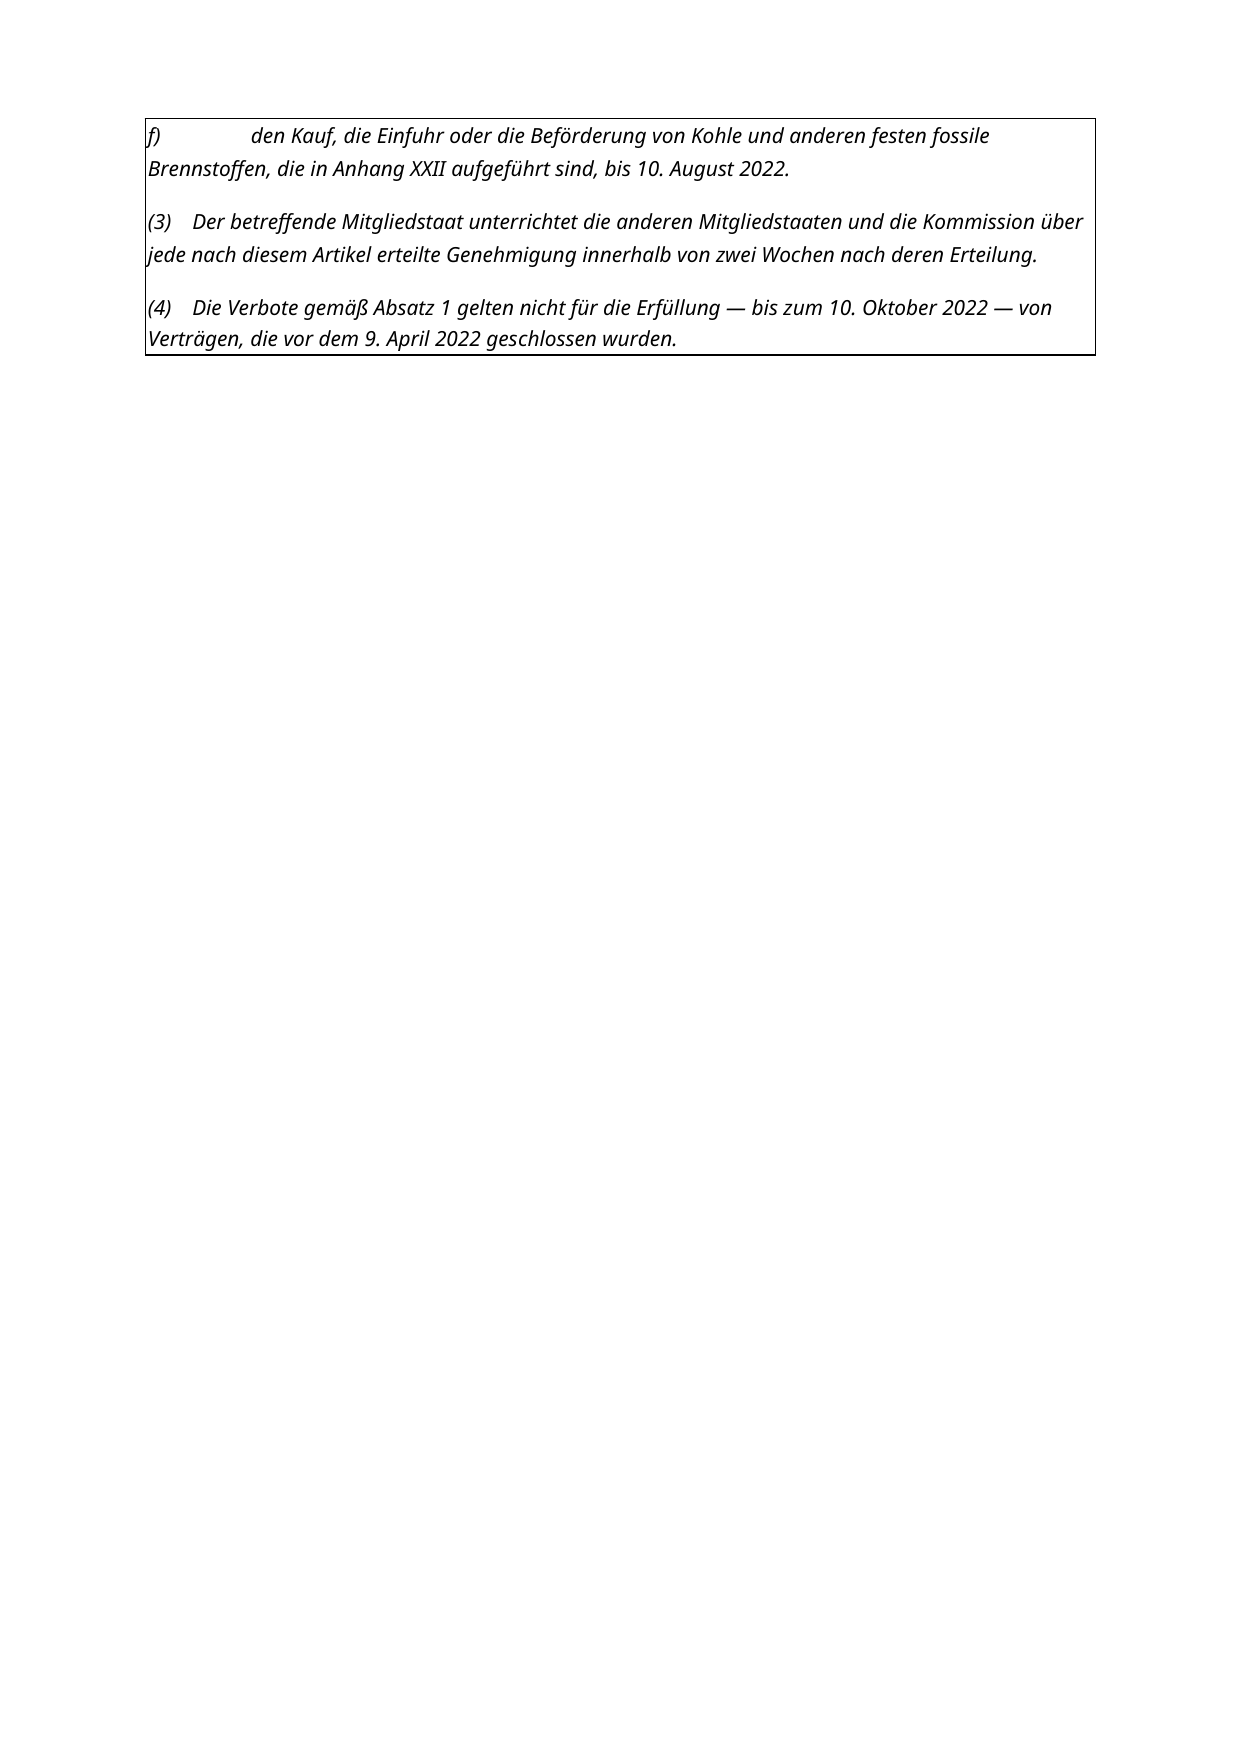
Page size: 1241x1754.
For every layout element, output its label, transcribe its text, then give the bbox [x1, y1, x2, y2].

text (3) Der betreffende Mitgliedstaat unterrichtet die anderen Mitgliedstaaten und die Kommission über jede nach diesem Artikel erteilte Genehmigung innerhalb von zwei Wochen nach deren Erteilung. [146, 204, 1095, 268]
text f) den Kauf, die Einfuhr oder die Beförderung von Kohle und anderen festen fossile Brennstoffen, die in Anhang XXII aufgeführt sind, bis 10. August 2022. [146, 119, 1095, 182]
text (4) Die Verbote gemäß Absatz 1 gelten nicht für die Erfüllung — bis zum 10. Oktober 2022 — von Verträgen, die vor dem 9. April 2022 geschlossen wurden. [146, 290, 1095, 354]
